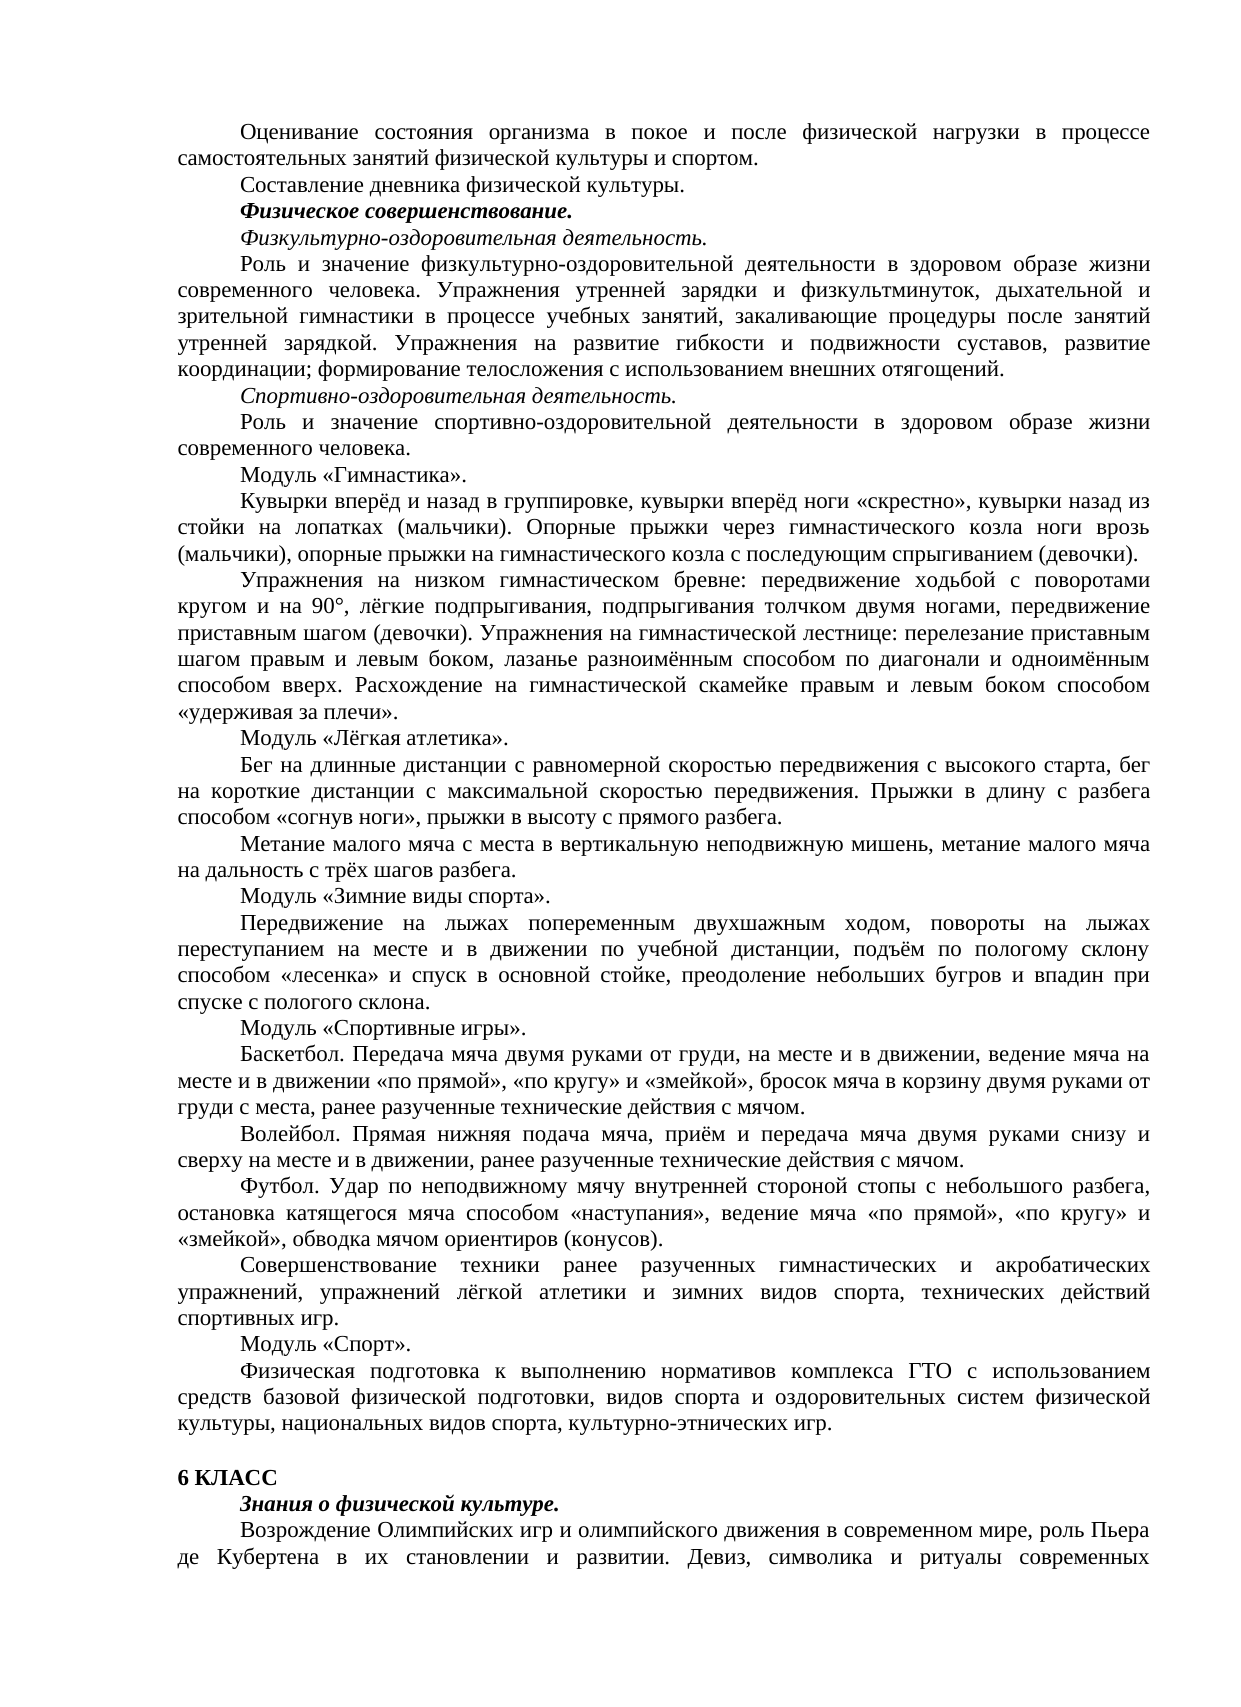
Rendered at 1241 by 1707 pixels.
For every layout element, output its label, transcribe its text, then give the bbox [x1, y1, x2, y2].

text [177, 1517, 1152, 1569]
text Роль и значение физкультурно-оздоровительной деятельности в здоровом образе жизни современного человека. Упражнения утренней зарядки и физкультминуток, дыхательной и зрительной гимнастики в процессе учебных занятий, закаливающие процедуры после занятий утренней зарядкой. Упражнения на развитие гибкости и подвижности суставов, развитие координации; формирование телосложения с использованием внешних отягощений. [177, 250, 1152, 382]
text Баскетбол. Передача мяча двумя руками от груди, на месте и в движении, ведение мяча на месте и в движении «по прямой», «по кругу» и «змейкой», бросок мяча в корзину двумя руками от груди с места, ранее разученные технические действия с мячом. [177, 1041, 1152, 1119]
text Бег на длинные дистанции с равномерной скоростью передвижения с высокого старта, бег на короткие дистанции с максимальной скоростью передвижения. Прыжки в длину с разбега способом «согнув ноги», прыжки в высоту с прямого разбега. [177, 751, 1152, 830]
text Физическое совершенствование. [177, 197, 1152, 223]
text Роль и значение спортивно-оздоровительной деятельности в здоровом образе жизни современного человека. [177, 408, 1152, 461]
text Футбол. Удар по неподвижному мячу внутренней стороной стопы с небольшого разбега, остановка катящегося мяча способом «наступания», ведение мяча «по прямой», «по кругу» и «змейкой», обводка мячом ориентиров (конусов). [177, 1172, 1152, 1251]
text Кувырки вперёд и назад в группировке, кувырки вперёд ноги «скрестно», кувырки назад из стойки на лопатках (мальчики). Опорные прыжки через гимнастического козла ноги врозь (мальчики), опорные прыжки на гимнастического козла с последующим спрыгиванием (девочки). [177, 487, 1152, 566]
text Физическая подготовка к выполнению нормативов комплекса ГТО с использованием средств базовой физической подготовки, видов спорта и оздоровительных систем физической культуры, национальных видов спорта, культурно-этнических игр. [177, 1357, 1152, 1436]
text Спортивно-оздоровительная деятельность. [177, 382, 1152, 408]
text Модуль «Спорт». [177, 1330, 1152, 1357]
text Знания о физической культуре. [177, 1490, 1152, 1517]
text 6 КЛАСС [177, 1464, 1152, 1490]
text Модуль «Зимние виды спорта». [177, 882, 1152, 909]
text Передвижение на лыжах попеременным двухшажным ходом, повороты на лыжах переступанием на месте и в движении по учебной дистанции, подъём по пологому склону способом «лесенка» и спуск в основной стойке, преодоление небольших бугров и впадин при спуске с пологого склона. [177, 909, 1152, 1014]
text Оценивание состояния организма в покое и после физической нагрузки в процессе самостоятельных занятий физической культуры и спортом. [177, 118, 1152, 171]
text Физкультурно-оздоровительная деятельность. [177, 223, 1152, 250]
text Совершенствование техники ранее разученных гимнастических и акробатических упражнений, упражнений лёгкой атлетики и зимних видов спорта, технических действий спортивных игр. [177, 1251, 1152, 1330]
text Волейбол. Прямая нижняя подача мяча, приём и передача мяча двумя руками снизу и сверху на месте и в движении, ранее разученные технические действия с мячом. [177, 1119, 1152, 1172]
text Составление дневника физической культуры. [177, 171, 1152, 197]
text Модуль «Гимнастика». [177, 461, 1152, 487]
text Модуль «Спортивные игры». [177, 1014, 1152, 1041]
text Метание малого мяча с места в вертикальную неподвижную мишень, метание малого мяча на дальность с трёх шагов разбега. [177, 830, 1152, 882]
text Упражнения на низком гимнастическом бревне: передвижение ходьбой с поворотами кругом и на 90°, лёгкие подпрыгивания, подпрыгивания толчком двумя ногами, передвижение приставным шагом (девочки). Упражнения на гимнастической лестнице: перелезание приставным шагом правым и левым боком, лазанье разноимённым способом по диагонали и одноимённым способом вверх. Расхождение на гимнастической скамейке правым и левым боком способом «удерживая за плечи». [177, 566, 1152, 724]
text Модуль «Лёгкая атлетика». [177, 724, 1152, 751]
